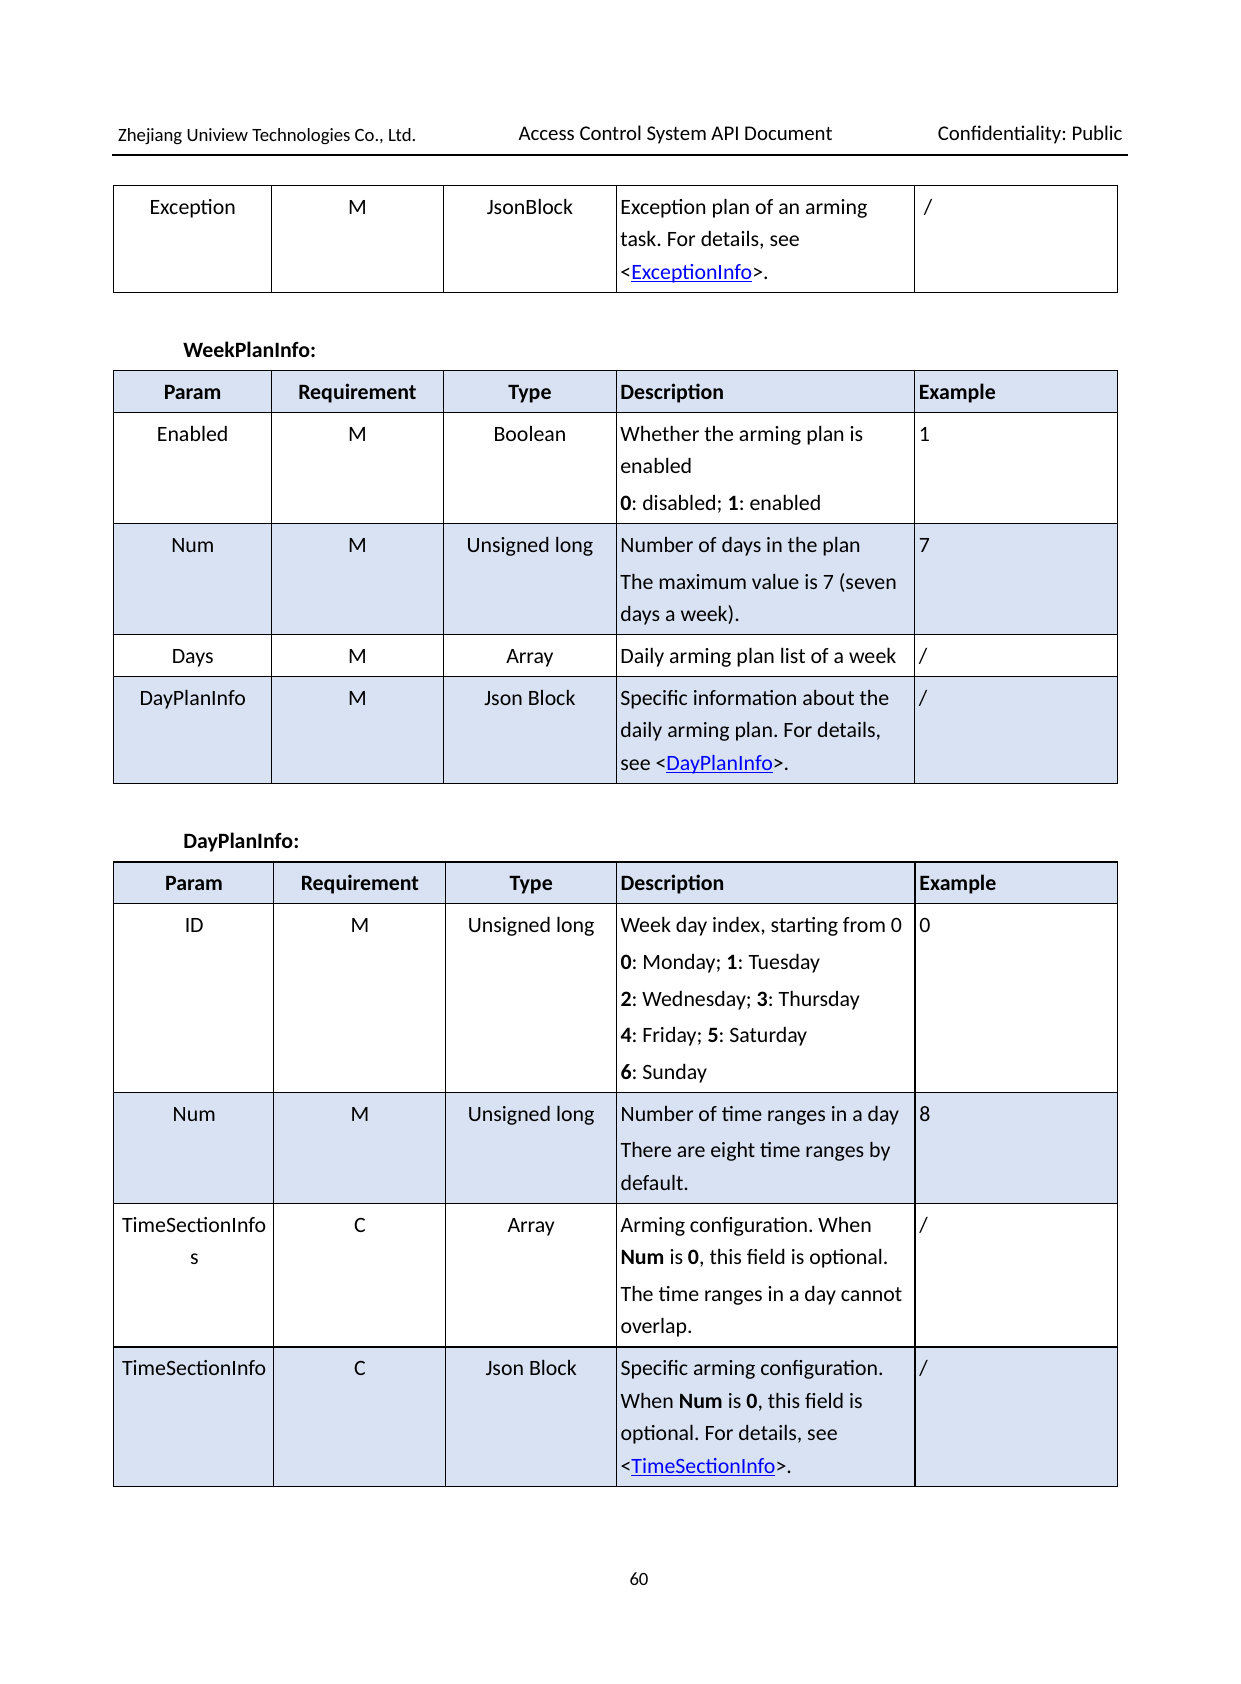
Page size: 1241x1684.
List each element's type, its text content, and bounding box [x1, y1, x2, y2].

table_cell M [272, 677, 443, 783]
table_header Requirement [272, 371, 443, 412]
table_cell DayPlanInfo [114, 677, 271, 783]
table_cell Exception [114, 186, 271, 292]
table_cell JsonBlock [444, 186, 616, 292]
table_cell M [274, 904, 445, 1092]
table_cell Json Block [446, 1348, 616, 1486]
table_cell 8 [916, 1093, 1117, 1203]
table_cell Number of days in the plan The maximum value is 7 (seven days a week). [617, 524, 914, 634]
table_cell Whether the arming plan is enabled 0: disabled; 1: enabled [617, 413, 914, 523]
table_cell / [915, 186, 1117, 292]
table_cell C [274, 1204, 445, 1346]
table_cell C [274, 1348, 445, 1486]
table_cell / [916, 1348, 1117, 1486]
table_cell Daily arming plan list of a week [617, 635, 914, 676]
table_cell Arming configuration. When Num is 0, this field is optional. The time ranges in a day cannot overlap. [617, 1204, 914, 1346]
table_cell Array [446, 1204, 616, 1346]
table_header Description [617, 371, 914, 412]
text DayPlanInfo: [183, 825, 1122, 857]
table_cell M [272, 635, 443, 676]
table_cell Num [114, 1093, 273, 1203]
table_cell Week day index, starting from 0 0: Monday; 1: Tuesday 2: Wednesday; 3: Thursday 4: Friday; 5: Saturday 6: Sunday [617, 904, 914, 1092]
table_header Type [444, 371, 616, 412]
table_cell 7 [915, 524, 1117, 634]
table_cell M [272, 524, 443, 634]
table_cell 1 [915, 413, 1117, 523]
table_header Example [915, 371, 1117, 412]
table_cell / [916, 1204, 1117, 1346]
table_cell Array [444, 635, 616, 676]
table_cell / [915, 677, 1117, 783]
table_cell Specific arming configuration. When Num is 0, this field is optional. For details, see <TimeSectionInfo>. [617, 1348, 914, 1486]
table_cell M [272, 186, 443, 292]
table_header Requirement [274, 863, 445, 903]
table_header Param [114, 863, 273, 903]
table_header Example [916, 863, 1117, 903]
table_cell Number of time ranges in a day There are eight time ranges by default. [617, 1093, 914, 1203]
table_cell ID [114, 904, 273, 1092]
table_cell M [274, 1093, 445, 1203]
table_cell Num [114, 524, 271, 634]
text WeekPlanInfo: [183, 333, 1122, 366]
table_cell 0 [916, 904, 1117, 1092]
table_header Param [114, 371, 271, 412]
table_cell Boolean [444, 413, 616, 523]
table_cell Days [114, 635, 271, 676]
table_cell Unsigned long [444, 524, 616, 634]
table_cell Specific information about the daily arming plan. For details, see <DayPlanInfo>. [617, 677, 914, 783]
table_cell Enabled [114, 413, 271, 523]
table_cell Unsigned long [446, 1093, 616, 1203]
table_cell Exception plan of an arming task. For details, see <ExceptionInfo>. [617, 186, 914, 292]
table_cell Json Block [444, 677, 616, 783]
table_cell TimeSectionInfo [114, 1348, 273, 1486]
table_cell / [915, 635, 1117, 676]
table_header Description [617, 863, 914, 903]
table_cell Unsigned long [446, 904, 616, 1092]
table_cell M [272, 413, 443, 523]
table_header Type [446, 863, 616, 903]
table_cell TimeSectionInfos [114, 1204, 273, 1346]
